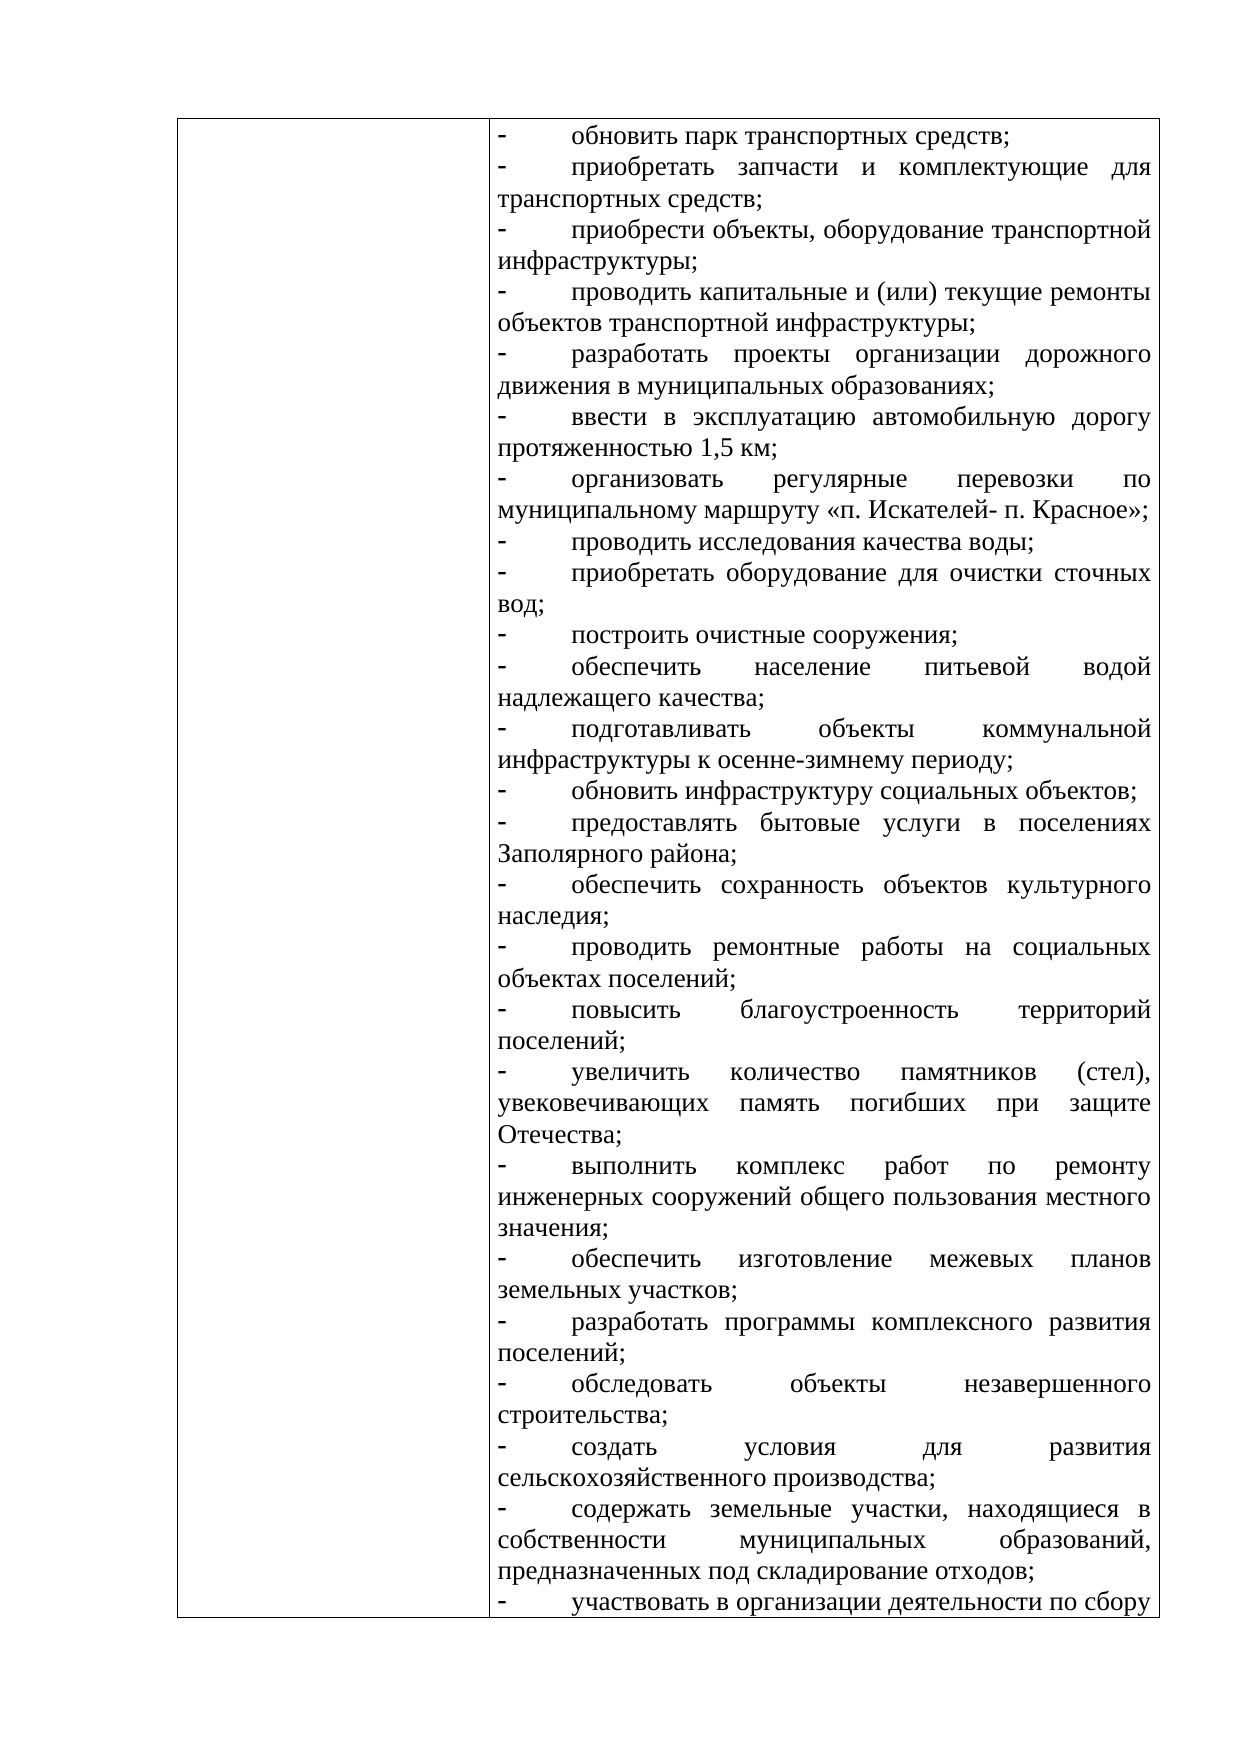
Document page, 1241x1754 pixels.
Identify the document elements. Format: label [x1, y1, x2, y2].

table_cell [178, 119, 489, 1617]
table_cell [490, 119, 1159, 1617]
